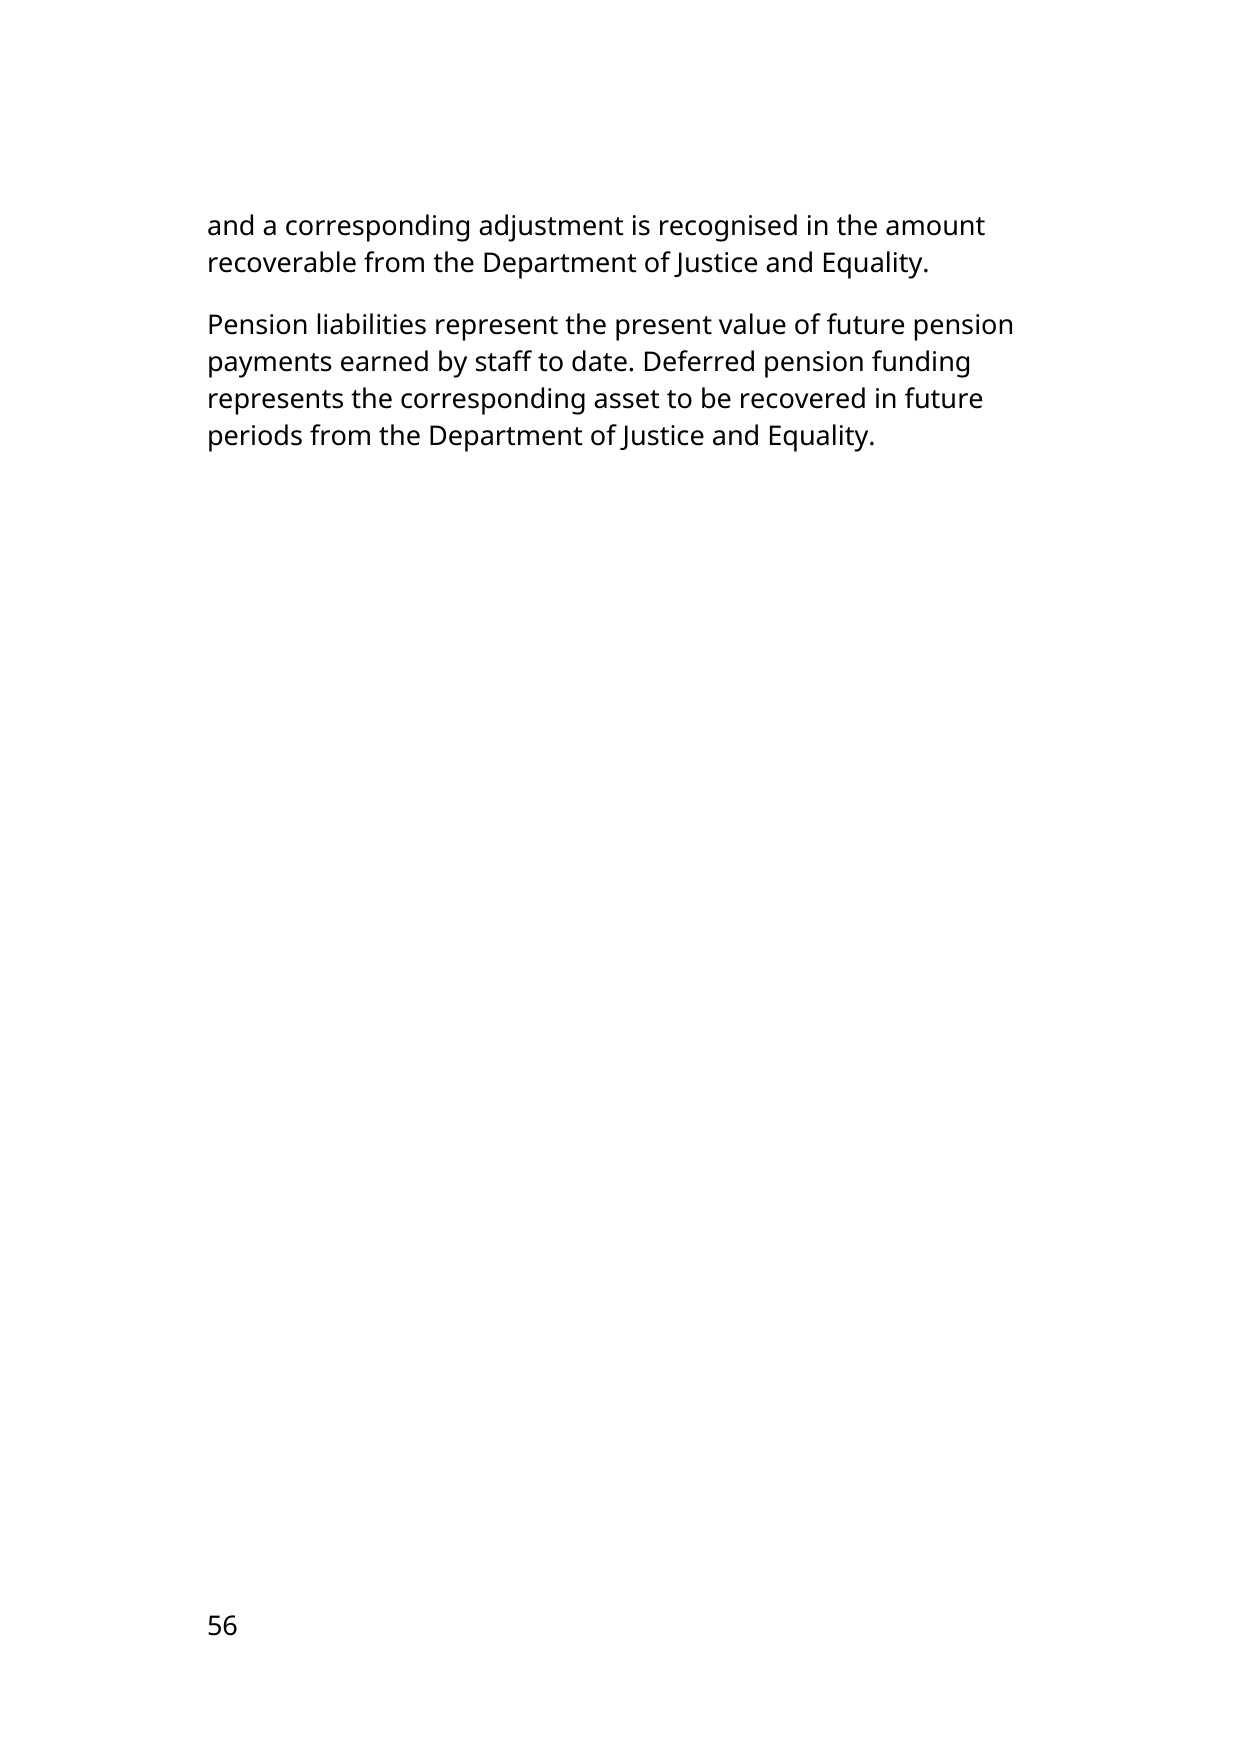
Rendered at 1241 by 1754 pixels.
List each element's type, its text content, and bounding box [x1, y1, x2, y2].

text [207, 207, 1033, 281]
text Pension liabilities represent the present value of future pension payments earned by staff to date. Deferred pension funding represents the corresponding asset to be recovered in future periods from the Department of Justice and Equality. [207, 306, 1033, 453]
